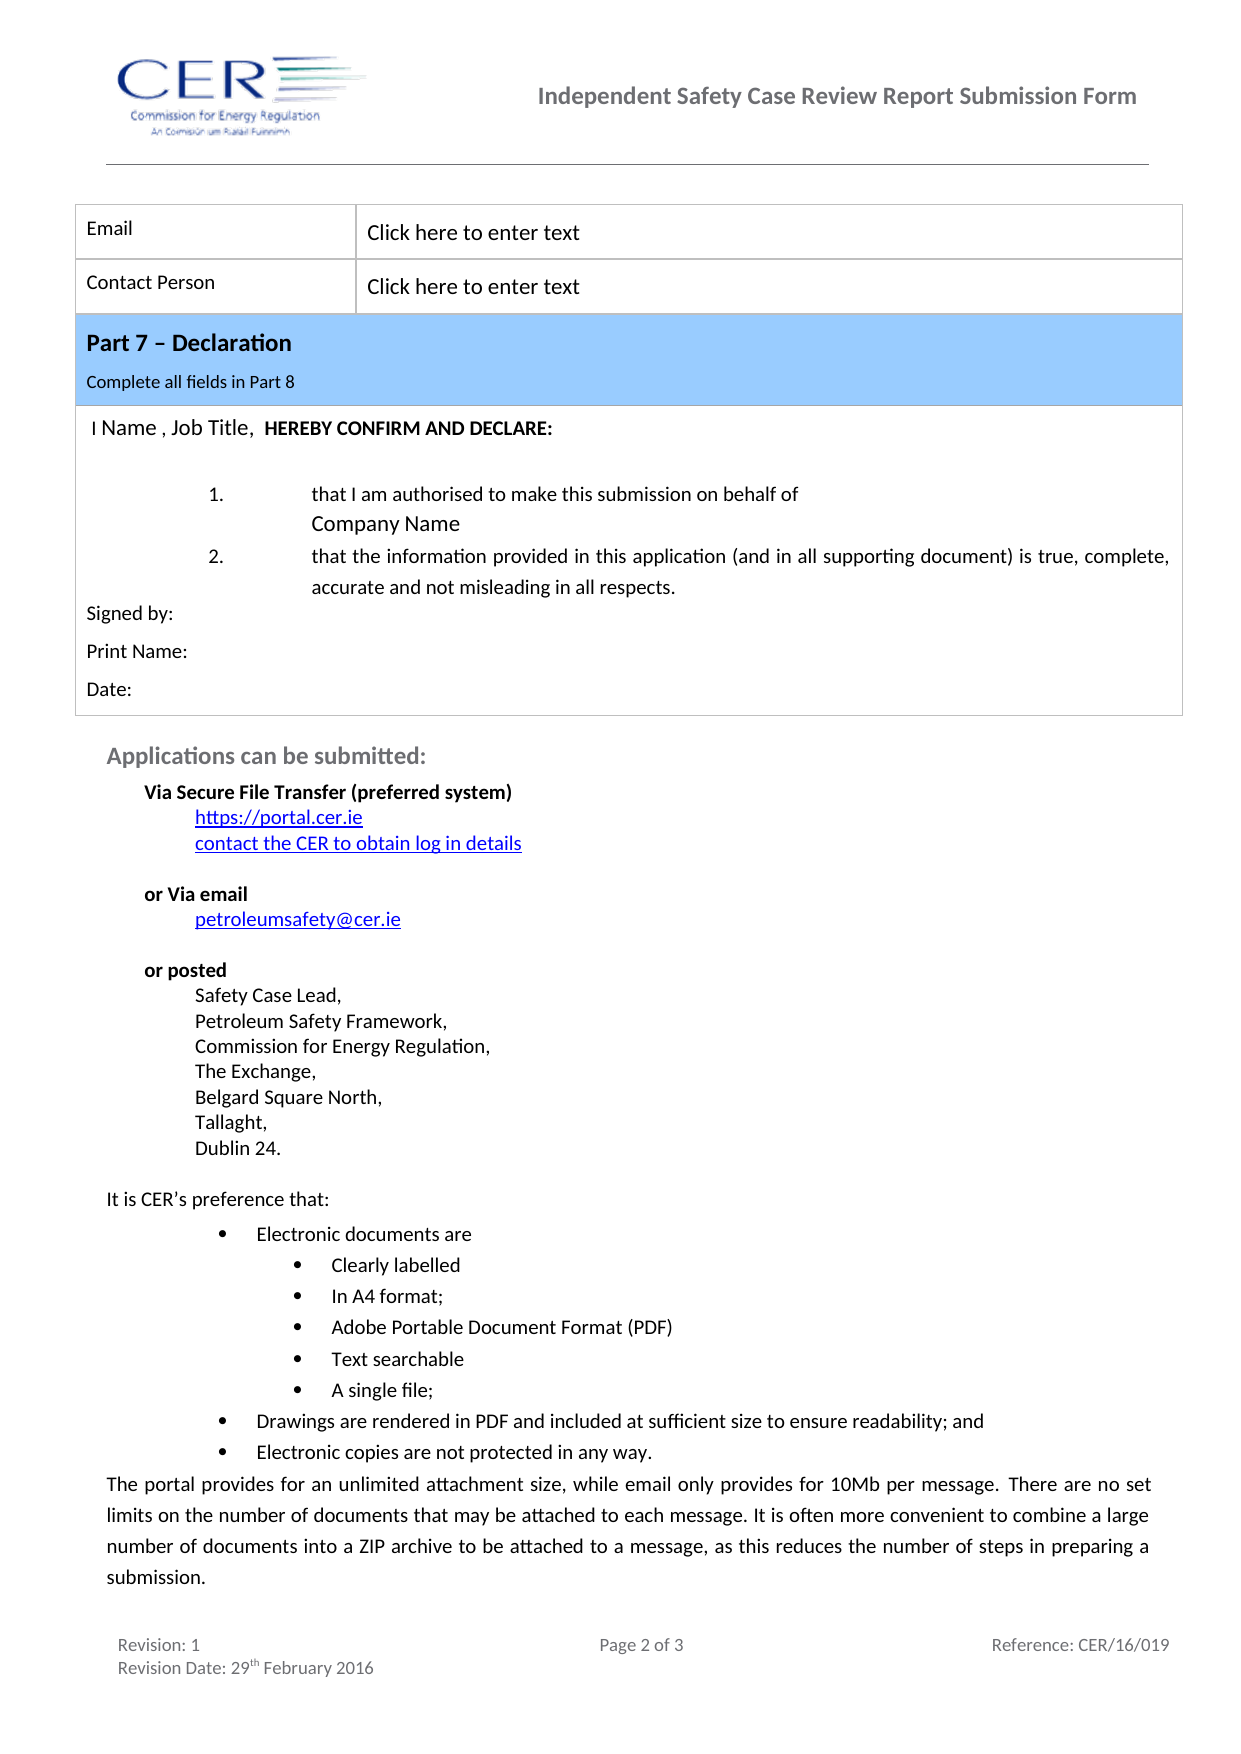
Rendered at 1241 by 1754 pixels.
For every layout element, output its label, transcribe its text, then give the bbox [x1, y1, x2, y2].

list Adobe Portable Document Format (PDF) [294, 1309, 1152, 1340]
text Petroleum Safety Framework, [144, 1008, 1152, 1033]
text Via Secure File Transfer (preferred system) [144, 779, 1152, 804]
text The portal provides for an unlimited attachment size, while email only provides for 10Mb per message. There are no set limits on the number of documents that may be attached to each message. It is often more convenient to combine a large number of documents into a ZIP archive to be attached to a message, as this reduces the number of steps in preparing a submission. [106, 1465, 1152, 1590]
text Tallaght, [144, 1109, 1152, 1135]
text or Via email [144, 881, 1152, 906]
list Electronic copies are not protected in any way. [219, 1434, 1152, 1465]
text petroleumsafety@cer.ie [144, 906, 1152, 932]
list A single file; [294, 1371, 1152, 1402]
list Text searchable [294, 1340, 1152, 1371]
text contact the CER to obtain log in details [144, 830, 1152, 855]
text The Exchange, [144, 1059, 1152, 1084]
text Belgard Square North, [144, 1084, 1152, 1109]
text Safety Case Lead, [144, 982, 1152, 1008]
table_cell Contact Person [76, 260, 355, 313]
picture [117, 50, 368, 142]
table_cell Email [76, 205, 355, 258]
list Clearly labelled [294, 1246, 1152, 1277]
table_cell Part 7 – Declaration Complete all fields in Part 8 [76, 315, 1182, 405]
text https://portal.cer.ie [144, 804, 1152, 830]
list In A4 format; [294, 1277, 1152, 1309]
list Electronic documents are [219, 1215, 1152, 1246]
list Drawings are rendered in PDF and included at sufficient size to ensure readability; and [219, 1402, 1152, 1434]
text It is CER’s preference that: [106, 1186, 1152, 1211]
subtitle Applications can be submitted: [106, 740, 1152, 771]
table_cell I , , HEREBY CONFIRM AND DECLARE: that I am authorised to make this submission on behalf of that the information provided in this application (and in all supporting document) is true, complete, accurate and not misleading in all respects. Signed by: Print Name: Date: [76, 406, 1182, 715]
text or posted [144, 957, 1152, 982]
text Commission for Energy Regulation, [144, 1033, 1152, 1059]
text Dublin 24. [144, 1135, 1152, 1160]
